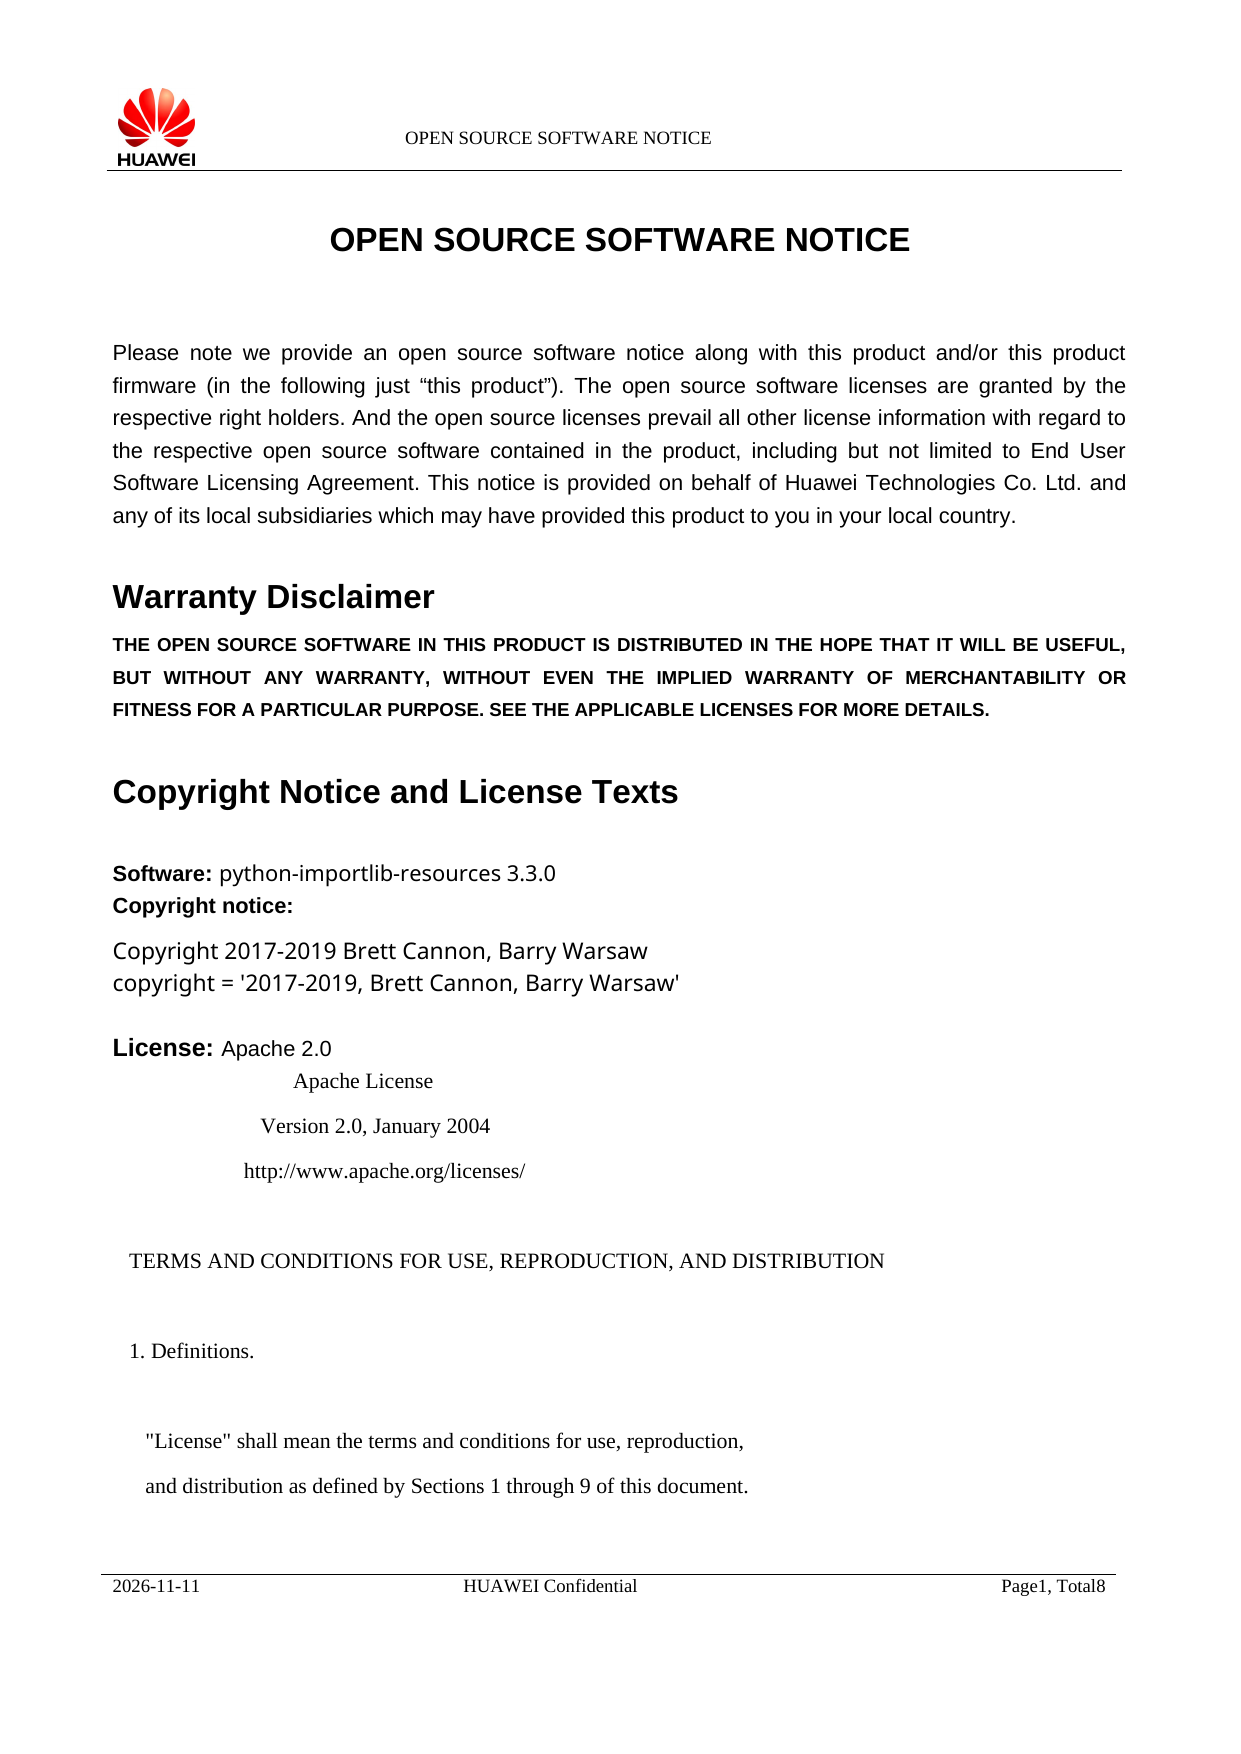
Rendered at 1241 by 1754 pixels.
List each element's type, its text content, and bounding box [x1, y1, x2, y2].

text and distribution as defined by Sections 1 through 9 of this document. [112, 1470, 1128, 1502]
text Warranty Disclaimer [112, 564, 1128, 629]
text "License" shall mean the terms and conditions for use, reproduction, [112, 1425, 1128, 1457]
text http://www.apache.org/licenses/ [112, 1154, 1128, 1187]
text 1. Definitions. [112, 1334, 1128, 1367]
text Version 2.0, January 2004 [112, 1109, 1128, 1142]
text The open source software in this product is distributed in the hope that it will be useful, but WITHOUT ANY WARRANTY, without even the implied warranty of MERCHANTABILITY or FITNESS FOR A PARTICULAR PURPOSE. See the applicable licenses for more details. [112, 629, 1128, 726]
text OPEN SOURCE SOFTWARE NOTICE [112, 206, 1128, 271]
text License: Apache 2.0 [112, 1031, 1128, 1064]
text TERMS AND CONDITIONS FOR USE, REPRODUCTION, AND DISTRIBUTION [112, 1244, 1128, 1277]
text Copyright Notice and License Texts [112, 759, 1128, 824]
title Software: python-importlib-resources 3.3.0 [112, 856, 1128, 889]
text Please note we provide an open source software notice along with this product and/or this product firmware (in the following just “this product”). The open source software licenses are granted by the respective right holders. And the open source licenses prevail all other license information with regard to the respective open source software contained in the product, including but not limited to End User Software Licensing Agreement. This notice is provided on behalf of Huawei Technologies Co. Ltd. and any of its local subsidiaries which may have provided this product to you in your local country. [112, 336, 1128, 531]
text Copyright 2017-2019 Brett Cannon, Barry Warsaw copyright = '2017-2019, Brett Cannon, Barry Warsaw' [112, 934, 1128, 1031]
picture [118, 88, 195, 166]
text Copyright notice: [112, 889, 1128, 921]
text Apache License [112, 1064, 1128, 1096]
